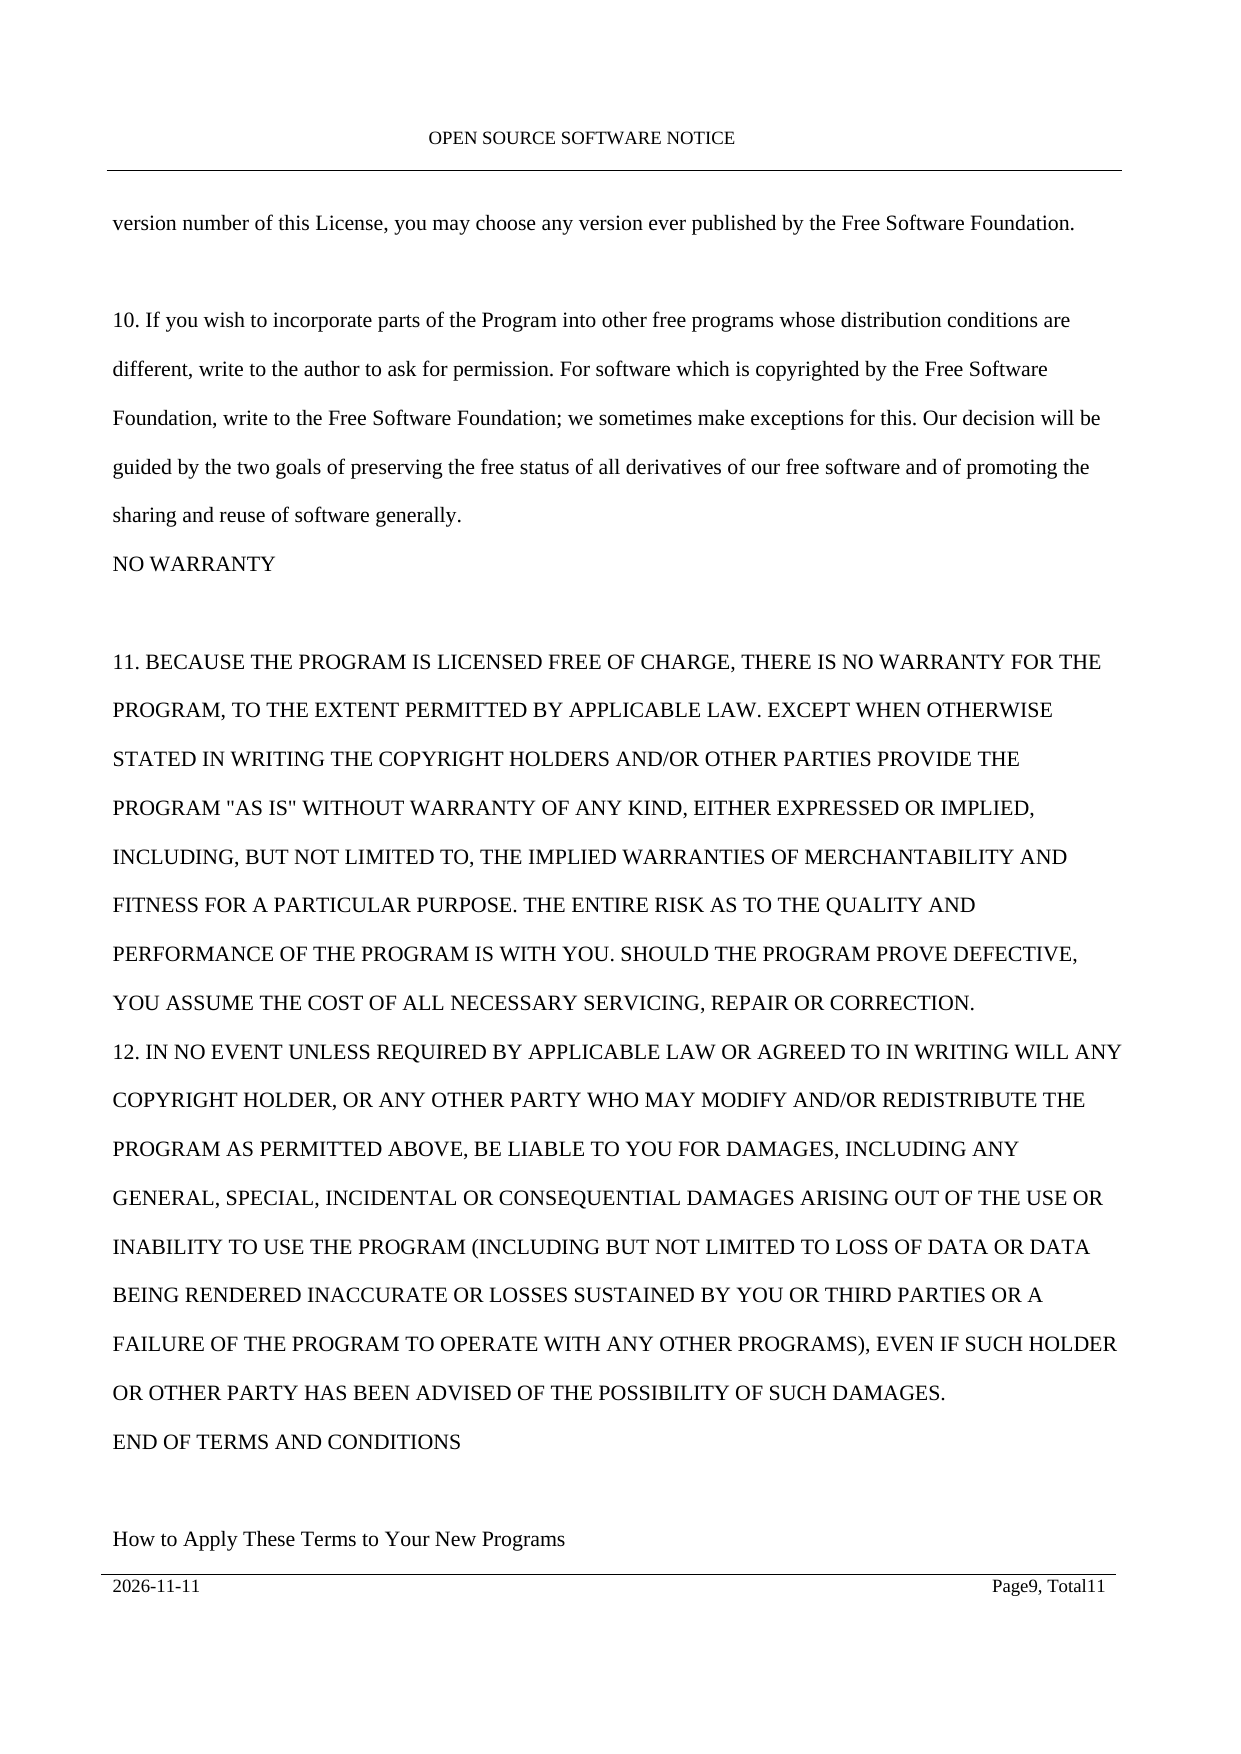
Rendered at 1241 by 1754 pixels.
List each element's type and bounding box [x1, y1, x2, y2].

text [112, 206, 1128, 1555]
